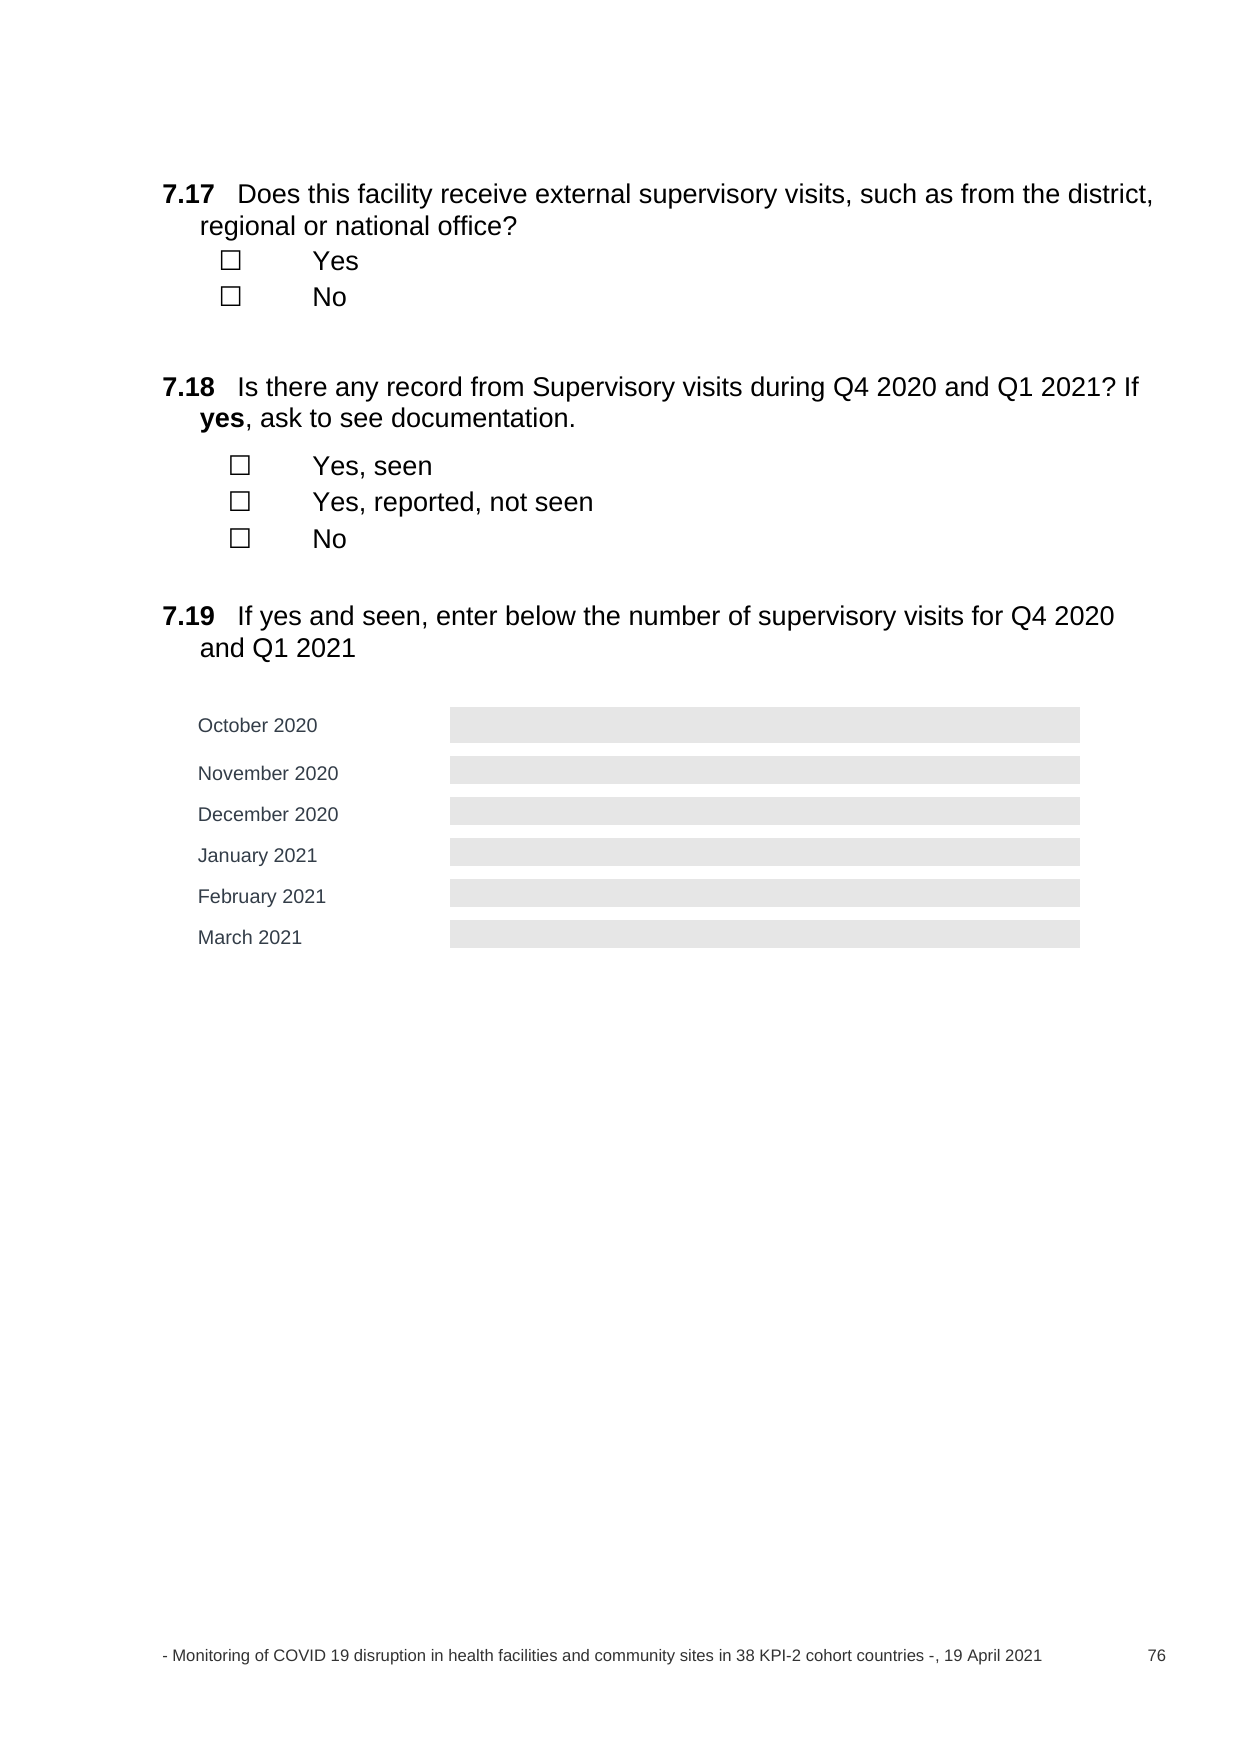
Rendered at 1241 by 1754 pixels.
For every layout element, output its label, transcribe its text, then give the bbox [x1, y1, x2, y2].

text Yes, seen [228, 446, 1156, 483]
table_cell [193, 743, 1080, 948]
list Yes [218, 241, 1156, 278]
list No [218, 278, 1156, 315]
list If yes and seen, enter below the number of supervisory visits for Q4 2020 and Q1 2021 [162, 600, 1156, 663]
text No [228, 520, 1156, 557]
text Yes, reported, not seen [228, 483, 1156, 520]
list Does this facility receive external supervisory visits, such as from the district, regional or national office? [162, 178, 1156, 241]
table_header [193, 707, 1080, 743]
list Is there any record from Supervisory visits during Q4 2020 and Q1 2021? If yes, ask to see documentation. [162, 371, 1156, 433]
